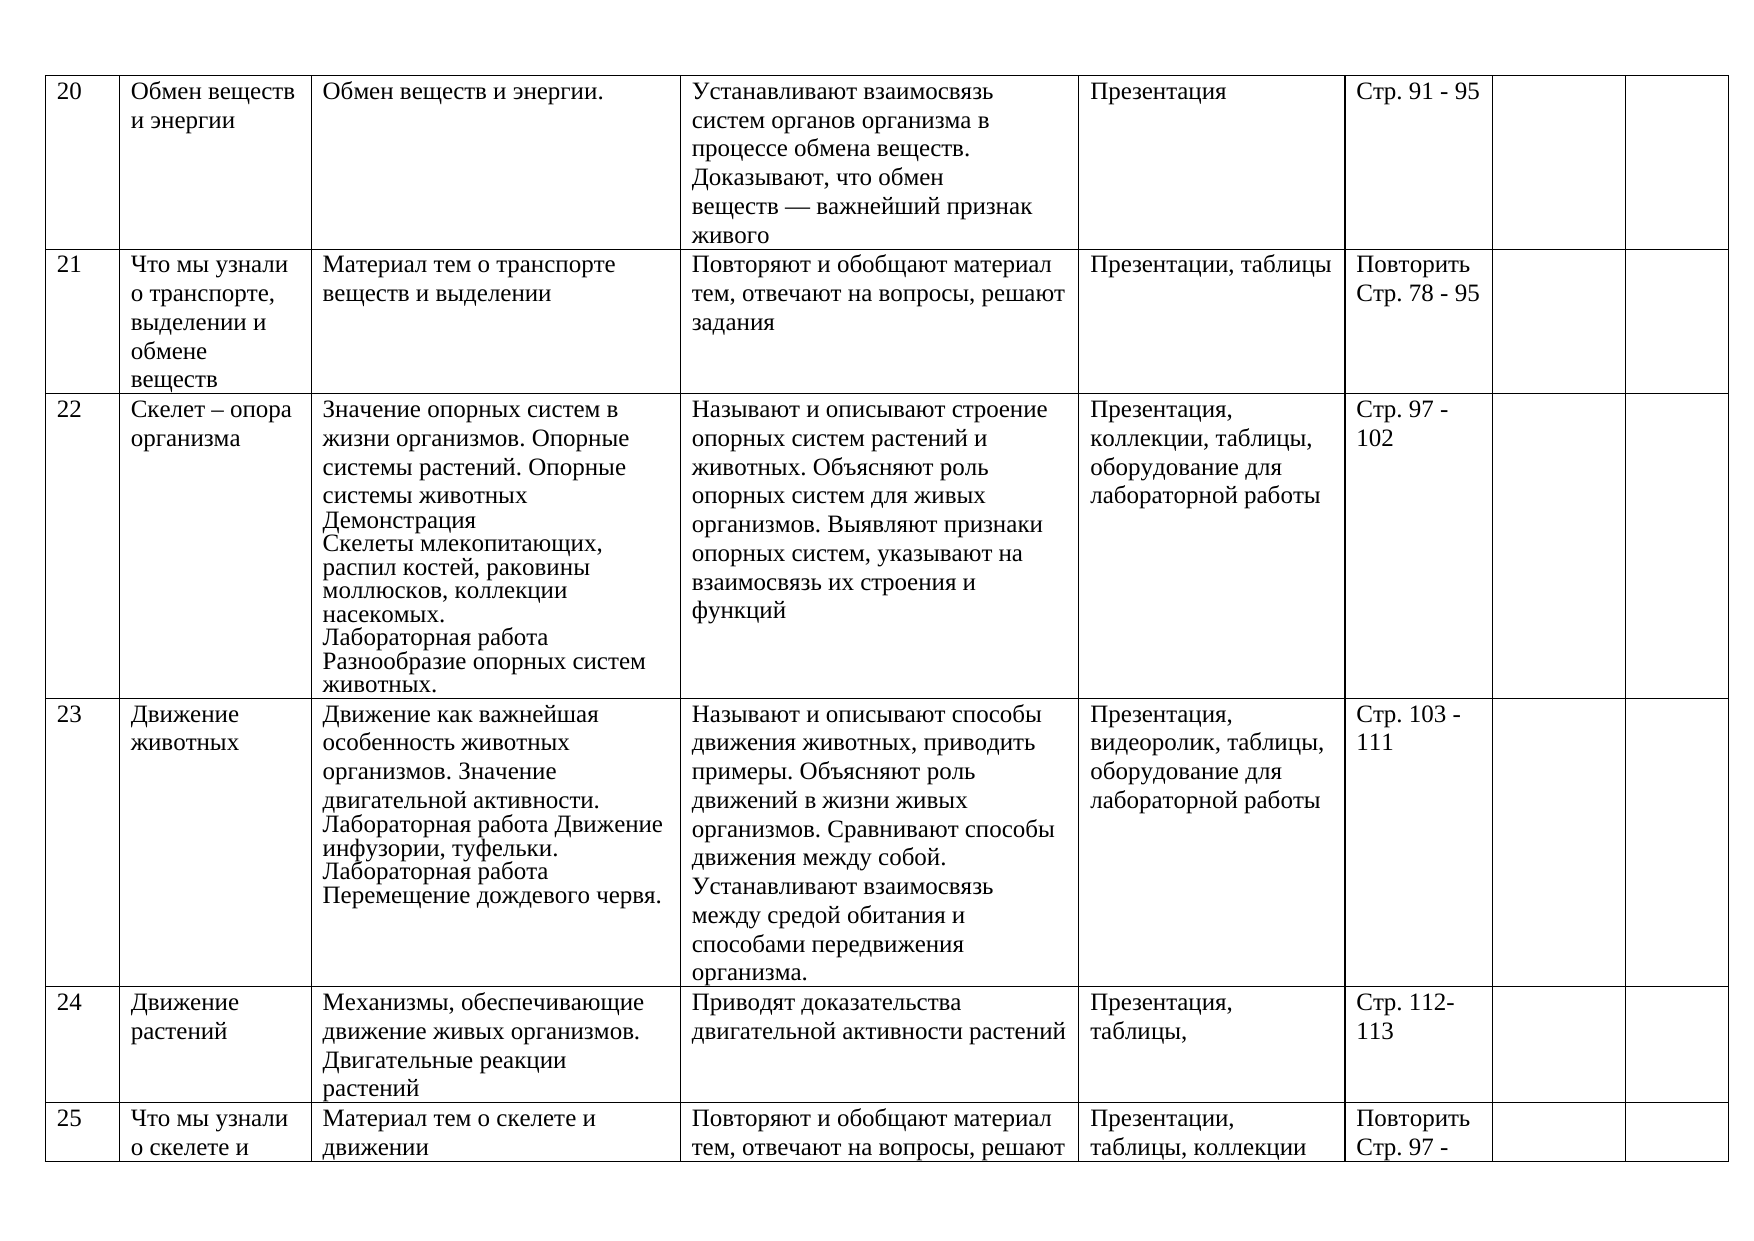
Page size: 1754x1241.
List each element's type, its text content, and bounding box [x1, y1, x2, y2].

table_cell Презентация, видеоролик, таблицы, оборудование для лабораторной работы [1079, 699, 1344, 986]
table_cell Движение растений [120, 987, 311, 1102]
table_cell Называют и описывают строение опорных систем растений и животных. Объясняют роль опорных систем для живых организмов. Выявляют признаки опорных систем, указывают на взаимосвязь их строения и функций [681, 394, 1078, 698]
table_cell Называют и описывают способы движения животных, приводить примеры. Объясняют роль движений в жизни живых организмов. Сравнивают способы движения между собой. Устанавливают взаимосвязь между средой обитания и способами передвижения организма. [681, 699, 1078, 986]
table_cell [1493, 250, 1625, 393]
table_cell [312, 1103, 680, 1161]
table_cell Движение как важнейшая особенность животных организмов. Значение двигательной активности. Лабораторная работа Движение инфузории, туфельки. Лабораторная работа Перемещение дождевого червя. [312, 699, 680, 986]
table_cell Повторить Стр. 78 - 95 [1346, 250, 1492, 393]
table_cell Презентация, таблицы, [1079, 987, 1344, 1102]
table_cell 24 [46, 987, 119, 1102]
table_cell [681, 1103, 1078, 1161]
table_cell [1626, 394, 1728, 698]
table_cell 23 [46, 699, 119, 986]
table_cell Презентация [1079, 76, 1344, 248]
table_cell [120, 1103, 311, 1161]
table_cell [1493, 1103, 1625, 1161]
table_cell [1626, 76, 1728, 248]
table_cell Стр. 112- 113 [1346, 987, 1492, 1102]
table_cell Презентации, таблицы [1079, 250, 1344, 393]
table_cell [1493, 987, 1625, 1102]
table_cell [1626, 1103, 1728, 1161]
table_cell Стр. 91 - 95 [1346, 76, 1492, 248]
table_cell 22 [46, 394, 119, 698]
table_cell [1079, 1103, 1344, 1161]
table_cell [1346, 1103, 1492, 1161]
table_cell Механизмы, обеспечивающие движение живых организмов. Двигательные реакции растений [312, 987, 680, 1102]
table_cell [1493, 699, 1625, 986]
table_cell Значение опорных систем в жизни организмов. Опорные системы растений. Опорные системы животных Демонстрация Скелеты млекопитающих, распил костей, раковины моллюсков, коллекции насекомых. Лабораторная работа Разнообразие опорных систем животных. [312, 394, 680, 698]
table_cell Презентация, коллекции, таблицы, оборудование для лабораторной работы [1079, 394, 1344, 698]
table_cell 25 [46, 1103, 119, 1161]
table_cell [1626, 699, 1728, 986]
table_cell Материал тем о транспорте веществ и выделении [312, 250, 680, 393]
table_cell Что мы узнали о транспорте, выделении и обмене веществ [120, 250, 311, 393]
table_cell Обмен веществ и энергии [120, 76, 311, 248]
table_cell Скелет – опора организма [120, 394, 311, 698]
table_cell Повторяют и обобщают материал тем, отвечают на вопросы, решают задания [681, 250, 1078, 393]
table_cell Устанавливают взаимосвязь систем органов организма в процессе обмена веществ. Доказывают, что обмен веществ — важнейший признак живого [681, 76, 1078, 248]
table_cell [1493, 394, 1625, 698]
table_cell Обмен веществ и энергии. [312, 76, 680, 248]
table_cell Движение животных [120, 699, 311, 986]
table_cell [1493, 76, 1625, 248]
table_cell Приводят доказательства двигательной активности растений [681, 987, 1078, 1102]
table_cell Стр. 97 - 102 [1346, 394, 1492, 698]
table_cell [1626, 987, 1728, 1102]
table_cell 21 [46, 250, 119, 393]
table_cell 20 [46, 76, 119, 248]
table_cell Стр. 103 - 111 [1346, 699, 1492, 986]
table_cell [1626, 250, 1728, 393]
